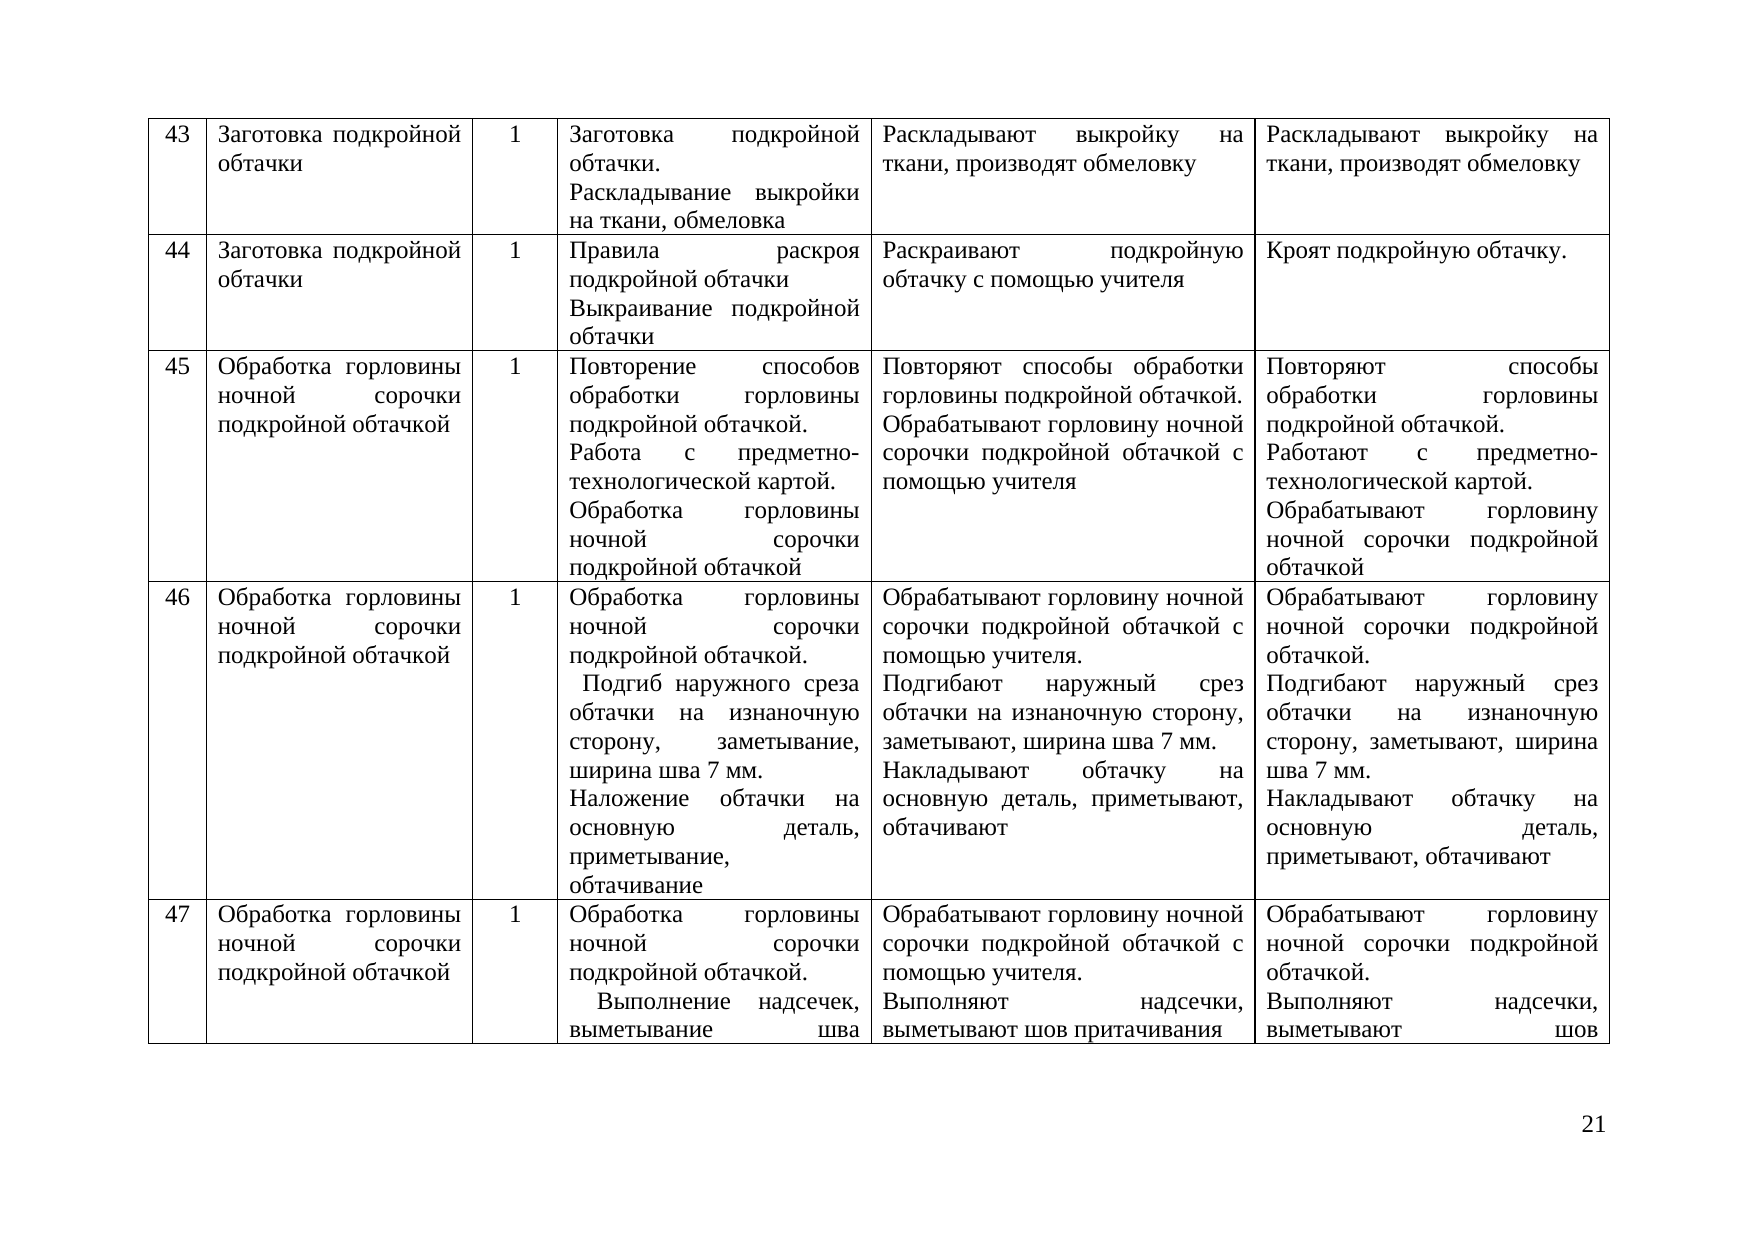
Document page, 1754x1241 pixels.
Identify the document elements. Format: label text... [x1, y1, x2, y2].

table_cell 44 [149, 235, 206, 350]
table_cell 46 [149, 582, 206, 898]
table_cell 1 [473, 900, 557, 1043]
table_cell Кроят подкройную обтачку. [1256, 235, 1609, 350]
table_cell Раскладывают выкройку на ткани, производят обмеловку [872, 119, 1254, 234]
table_cell Правила раскроя подкройной обтачки Выкраивание подкройной обтачки [558, 235, 871, 350]
table_cell Обрабатывают горловину ночной сорочки подкройной обтачкой. Подгибают наружный срез обтачки на изнаночную сторону, заметывают, ширина шва 7 мм. Накладывают обтачку на основную деталь, приметывают, обтачивают [1256, 582, 1609, 898]
table_cell Обработка горловины ночной сорочки подкройной обтачкой [207, 582, 472, 898]
table_cell 1 [473, 582, 557, 898]
table_cell Повторяют способы обработки горловины подкройной обтачкой. Работают с предметно-технологической картой. Обрабатывают горловину ночной сорочки подкройной обтачкой [1256, 351, 1609, 581]
table_cell Повторяют способы обработки горловины подкройной обтачкой. Обрабатывают горловину ночной сорочки подкройной обтачкой с помощью учителя [872, 351, 1254, 581]
table_cell 45 [149, 351, 206, 581]
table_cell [872, 900, 1254, 1043]
table_cell Обработка горловины ночной сорочки подкройной обтачкой [207, 351, 472, 581]
table_cell Обработка горловины ночной сорочки подкройной обтачкой. Подгиб наружного среза обтачки на изнаночную сторону, заметывание, ширина шва 7 мм. Наложение обтачки на основную деталь, приметывание, обтачивание [558, 582, 871, 898]
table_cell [1256, 900, 1609, 1043]
table_cell 1 [473, 235, 557, 350]
table_cell Заготовка подкройной обтачки. Раскладывание выкройки на ткани, обмеловка [558, 119, 871, 234]
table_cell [558, 900, 871, 1043]
table_cell 1 [473, 351, 557, 581]
table_cell Заготовка подкройной обтачки [207, 235, 472, 350]
table_cell Повторение способов обработки горловины подкройной обтачкой. Работа с предметно-технологической картой. Обработка горловины ночной сорочки подкройной обтачкой [558, 351, 871, 581]
table_cell 47 [149, 900, 206, 1043]
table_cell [207, 119, 472, 234]
table_cell Обрабатывают горловину ночной сорочки подкройной обтачкой с помощью учителя. Подгибают наружный срез обтачки на изнаночную сторону, заметывают, ширина шва 7 мм. Накладывают обтачку на основную деталь, приметывают, обтачивают [872, 582, 1254, 898]
table_cell 43 [149, 119, 206, 234]
table_cell Раскладывают выкройку на ткани, производят обмеловку [1256, 119, 1609, 234]
table_cell Раскраивают подкройную обтачку с помощью учителя [872, 235, 1254, 350]
table_cell 1 [473, 119, 557, 234]
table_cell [207, 900, 472, 1043]
